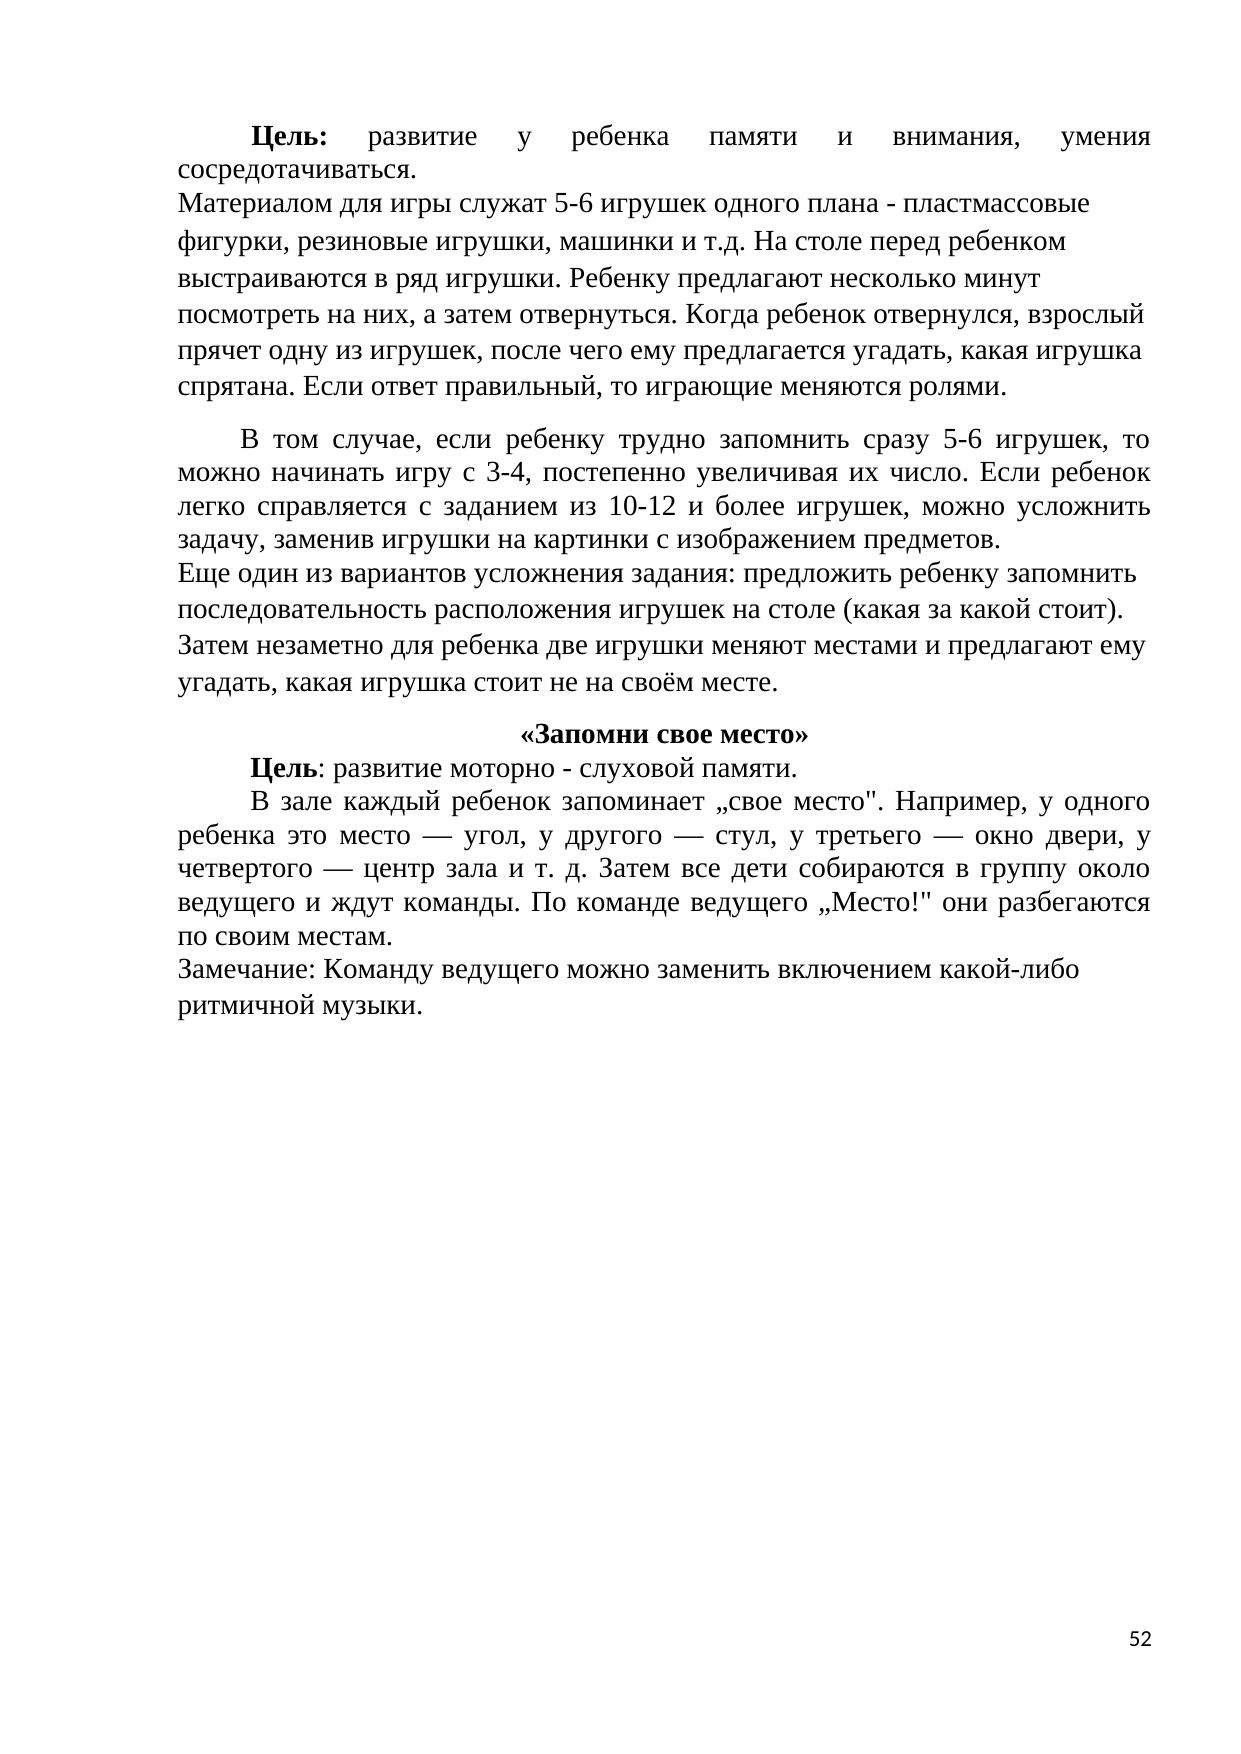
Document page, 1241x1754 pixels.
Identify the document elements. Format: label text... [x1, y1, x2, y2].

text Цель: развитие у ребенка памяти и внимания, умения сосредотачиваться. [177, 118, 1152, 185]
text «Запомни свое место» [177, 716, 1152, 750]
text Замечание: Команду ведущего можно заменить включением какой-либо ритмичной музыки. [177, 951, 1152, 1021]
text В том случае, если ребенку трудно запомнить сразу 5-6 игрушек, то можно начинать игру с 3-4, постепенно увеличивая их число. Если ребенок легко справляется с заданием из 10-12 и более игрушек, можно усложнить задачу, заменив игрушки на картинки с изображением предметов. [177, 421, 1152, 555]
text Цель: развитие моторно - слуховой памяти. [177, 750, 1152, 783]
text В зале каждый ребенок запоминает „свое место". Например, у одного ребенка это место — угол, у другого — стул, у третьего — окно двери, у четвертого — центр зала и т. д. Затем все дети собираются в группу около ведущего и ждут команды. По команде ведущего „Место!" они разбегаются по своим местам. [177, 783, 1152, 951]
text Еще один из вариантов усложнения задания: предложить ребенку запомнить последовательность расположения игрушек на столе (какая за какой стоит). Затем незаметно для ребенка две игрушки меняют местами и предлагают ему угадать, какая игрушка стоит не на своём месте. [177, 555, 1152, 697]
text Материалом для игры служат 5-6 игрушек одного плана - пластмассовые фигурки, резиновые игрушки, машинки и т.д. На столе перед ребенком выстраиваются в ряд игрушки. Ребенку предлагают несколько минут посмотреть на них, а затем отвернуться. Когда ребенок отвернулся, взрослый прячет одну из игрушек, после чего ему предлагается угадать, какая игрушка спрятана. Если ответ правильный, то играющие меняются ролями. [177, 185, 1152, 402]
